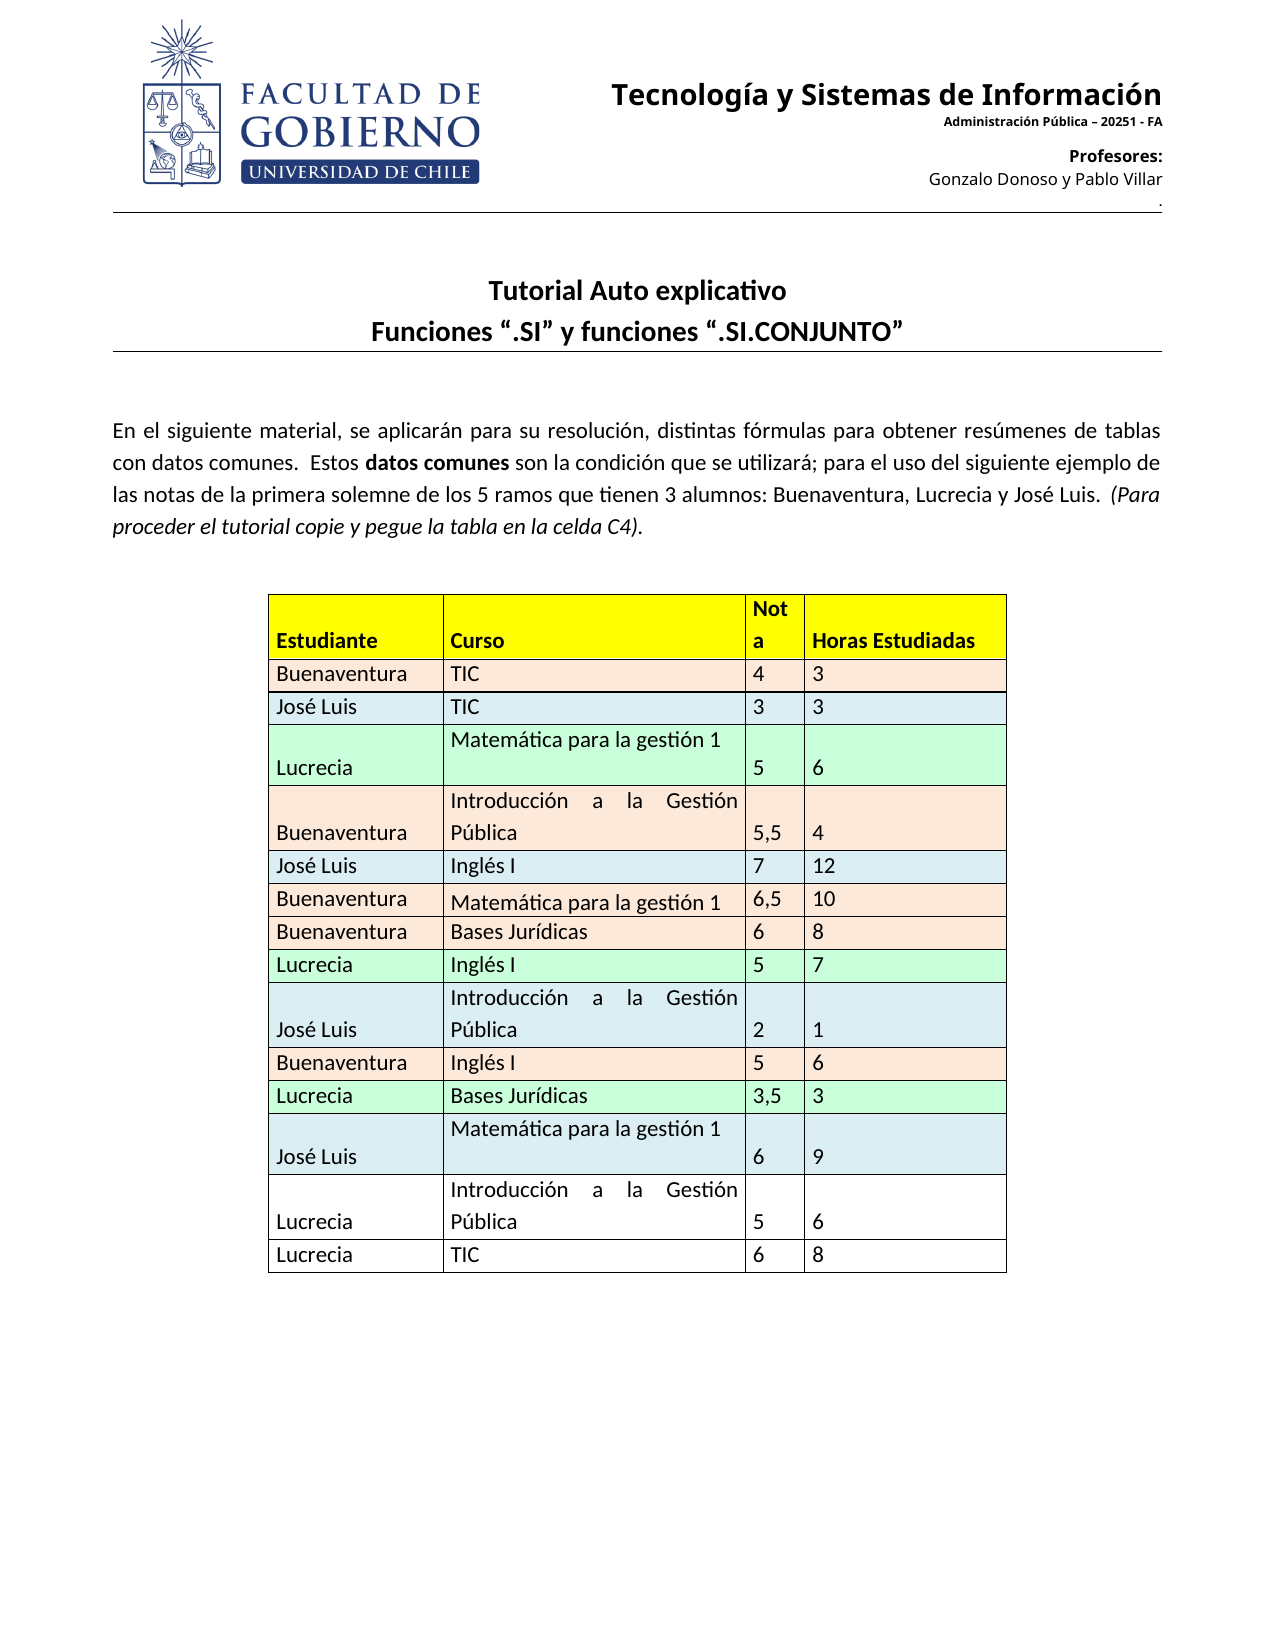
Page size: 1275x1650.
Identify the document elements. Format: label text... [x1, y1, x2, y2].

table_cell TIC [444, 693, 745, 724]
text Tutorial Auto explicativo [112, 272, 1162, 308]
table_cell Inglés I [444, 851, 745, 883]
table_header Curso [444, 595, 745, 658]
table_cell 5 [746, 950, 804, 982]
table_cell 6 [746, 1240, 804, 1272]
table_cell TIC [444, 1240, 745, 1272]
table_cell Lucrecia [269, 1175, 443, 1239]
table_cell Lucrecia [269, 1240, 443, 1272]
table_cell Matemática para la gestión 1 [444, 725, 745, 785]
table_cell 6 [805, 1175, 1006, 1239]
table_cell 4 [805, 786, 1006, 850]
table_cell Lucrecia [269, 1081, 443, 1113]
table_cell 3 [805, 1081, 1006, 1113]
table_cell Buenaventura [269, 1048, 443, 1080]
table_header Estudiante [269, 595, 443, 658]
table_cell Matemática para la gestión 1 [444, 1114, 745, 1174]
table_cell Buenaventura [269, 884, 443, 916]
table_cell 3 [805, 660, 1006, 691]
table_cell 5,5 [746, 786, 804, 850]
table_header Nota [746, 595, 804, 658]
table_cell José Luis [269, 851, 443, 883]
table_cell 2 [746, 983, 804, 1047]
table_cell Lucrecia [269, 725, 443, 785]
table_cell 3 [746, 693, 804, 724]
table_cell 6 [746, 1114, 804, 1174]
table_cell Introducción a la Gestión Pública [444, 1175, 745, 1239]
table_cell 8 [805, 1240, 1006, 1272]
table_cell Buenaventura [269, 917, 443, 949]
table_cell 12 [805, 851, 1006, 883]
table_cell 1 [805, 983, 1006, 1047]
text En el siguiente material, se aplicarán para su resolución, distintas fórmulas para obtener resúmenes de tablas con datos comunes. Estos datos comunes son la condición que se utilizará; para el uso del siguiente ejemplo de las notas de la primera solemne de los 5 ramos que tienen 3 alumnos: Buenaventura, Lucrecia y José Luis. (Para proceder el tutorial copie y pegue la tabla en la celda C4). [112, 416, 1162, 540]
table_cell Lucrecia [269, 950, 443, 982]
table_header Horas Estudiadas [805, 595, 1006, 658]
table_cell 10 [805, 884, 1006, 916]
table_cell 5 [746, 725, 804, 785]
table_cell 6 [805, 1048, 1006, 1080]
table_cell Introducción a la Gestión Pública [444, 983, 745, 1047]
table_cell Bases Jurídicas [444, 917, 745, 949]
table_cell José Luis [269, 1114, 443, 1174]
table_cell Matemática para la gestión 1 [444, 884, 745, 916]
table_cell 4 [746, 660, 804, 691]
table_cell 5 [746, 1048, 804, 1080]
table_cell 3,5 [746, 1081, 804, 1113]
table_cell Inglés I [444, 950, 745, 982]
table_cell Inglés I [444, 1048, 745, 1080]
table_cell Buenaventura [269, 786, 443, 850]
table_cell Bases Jurídicas [444, 1081, 745, 1113]
table_cell 3 [805, 693, 1006, 724]
table_cell Introducción a la Gestión Pública [444, 786, 745, 850]
table_cell 5 [746, 1175, 804, 1239]
table_cell 6 [805, 725, 1006, 785]
table_cell Buenaventura [269, 660, 443, 691]
text Funciones “.SI” y funciones “.SI.CONJUNTO” [112, 313, 1162, 352]
table_cell 7 [746, 851, 804, 883]
table_cell 9 [805, 1114, 1006, 1174]
table_cell 6,5 [746, 884, 804, 916]
table_cell José Luis [269, 983, 443, 1047]
table_cell TIC [444, 660, 745, 691]
table_cell José Luis [269, 693, 443, 724]
table_cell 6 [746, 917, 804, 949]
table_cell 8 [805, 917, 1006, 949]
picture [142, 19, 480, 187]
table_cell 7 [805, 950, 1006, 982]
